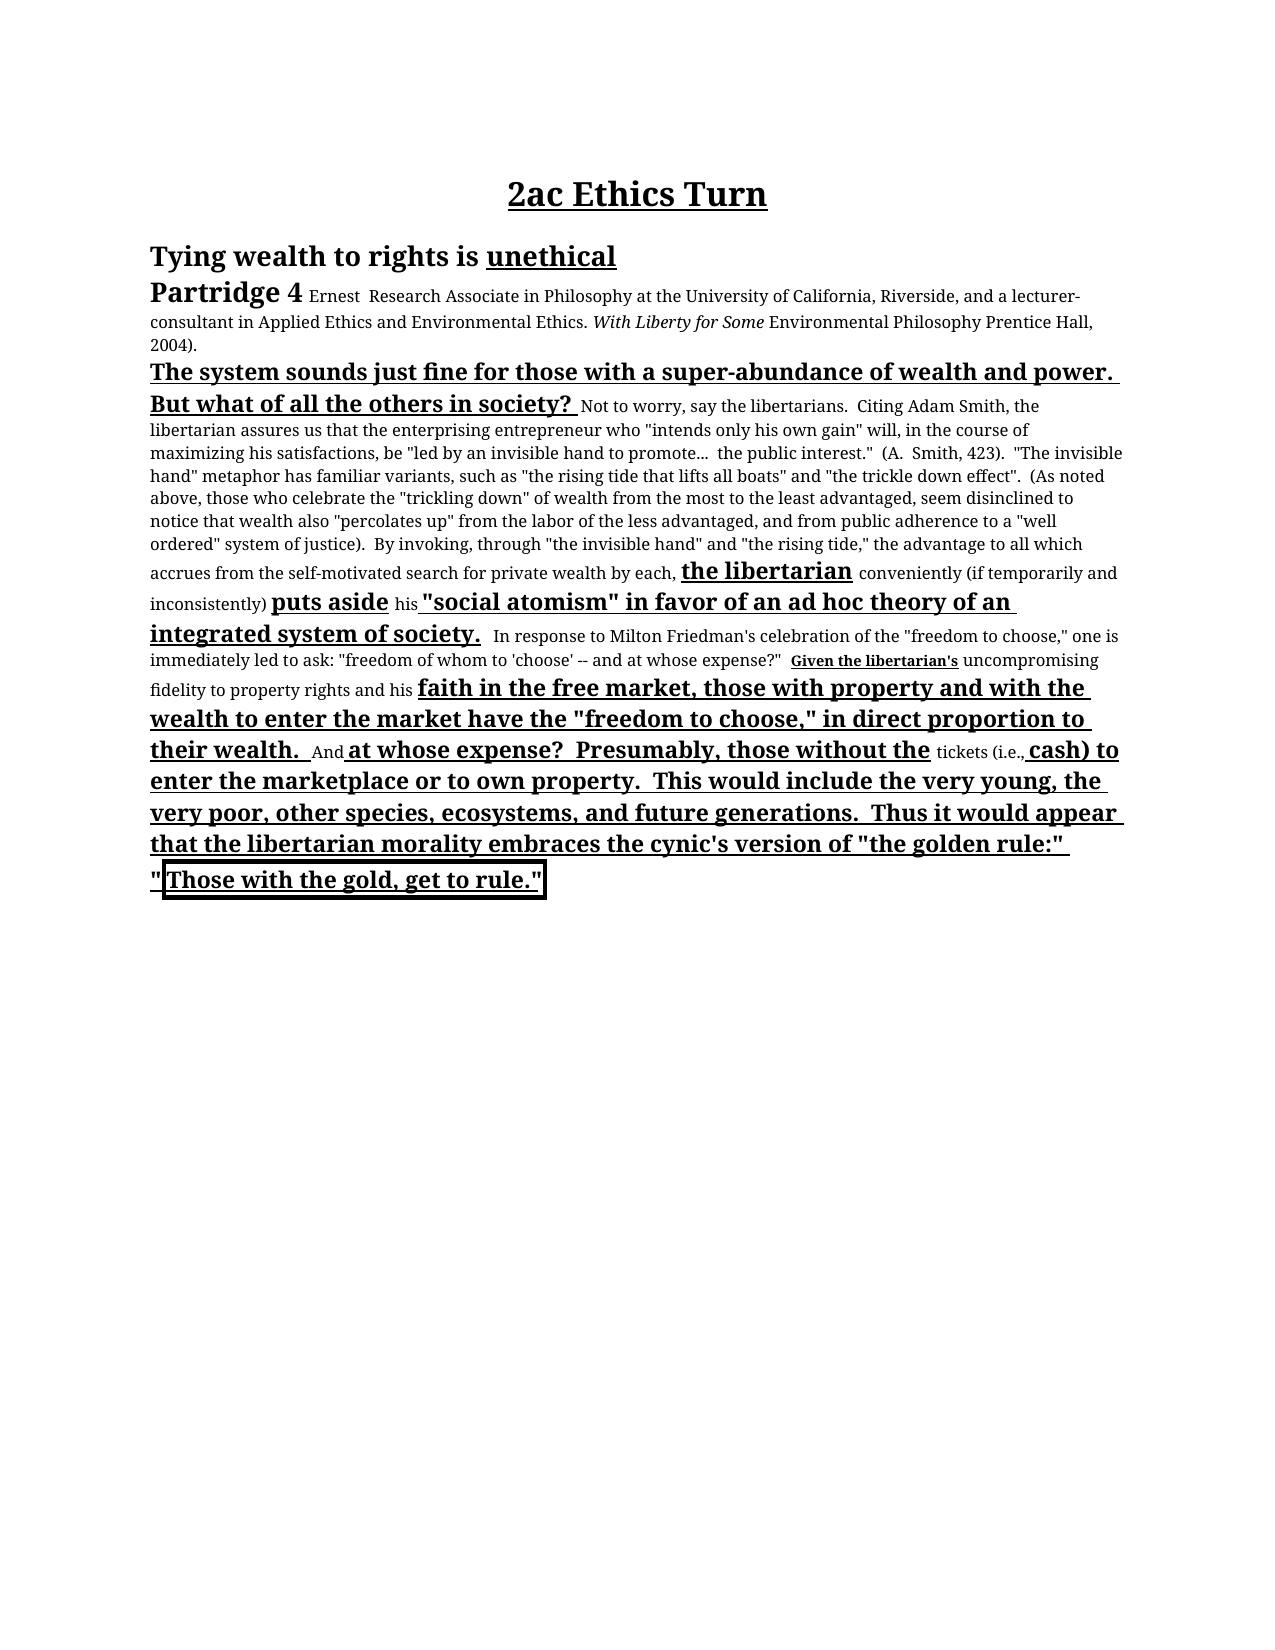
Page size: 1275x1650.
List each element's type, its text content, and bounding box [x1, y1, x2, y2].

text Partridge 4 Ernest Research Associate in Philosophy at the University of California, Riverside, and a lecturer-consultant in Applied Ethics and Environmental Ethics. With Liberty for Some Environmental Philosophy Prentice Hall, 2004). [150, 274, 1125, 356]
subtitle Tying wealth to rights is unethical [150, 237, 1125, 274]
text The system sounds just fine for those with a super-abundance of wealth and power. But what of all the others in society? Not to worry, say the libertarians. Citing Adam Smith, the libertarian assures us that the enterprising entrepreneur who "intends only his own gain" will, in the course of maximizing his satisfactions, be "led by an invisible hand to promote... the public interest." (A. Smith, 423). "The invisible hand" metaphor has familiar variants, such as "the rising tide that lifts all boats" and "the trickle down effect". (As noted above, those who celebrate the "trickling down" of wealth from the most to the least advantaged, seem disinclined to notice that wealth also "percolates up" from the labor of the less advantaged, and from public adherence to a "well ordered" system of justice). By invoking, through "the invisible hand" and "the rising tide," the advantage to all which accrues from the self-motivated search for private wealth by each, the libertarian conveniently (if temporarily and inconsistently) puts aside his "social atomism" in favor of an ad hoc theory of an integrated system of society. In response to Milton Friedman's celebration of the "freedom to choose," one is immediately led to ask: "freedom of whom to 'choose' -- and at whose expense?" Given the libertarian's uncompromising fidelity to property rights and his faith in the free market, those with property and with the wealth to enter the market have the "freedom to choose," in direct proportion to their wealth. And at whose expense? Presumably, those without the tickets (i.e., cash) to enter the marketplace or to own property. This would include the very young, the very poor, other species, ecosystems, and future generations. Thus it would appear that the libertarian morality embraces the cynic's version of "the golden rule:" "Those with the gold, get to rule." [150, 356, 1125, 899]
subtitle 2ac Ethics Turn [150, 171, 1125, 216]
